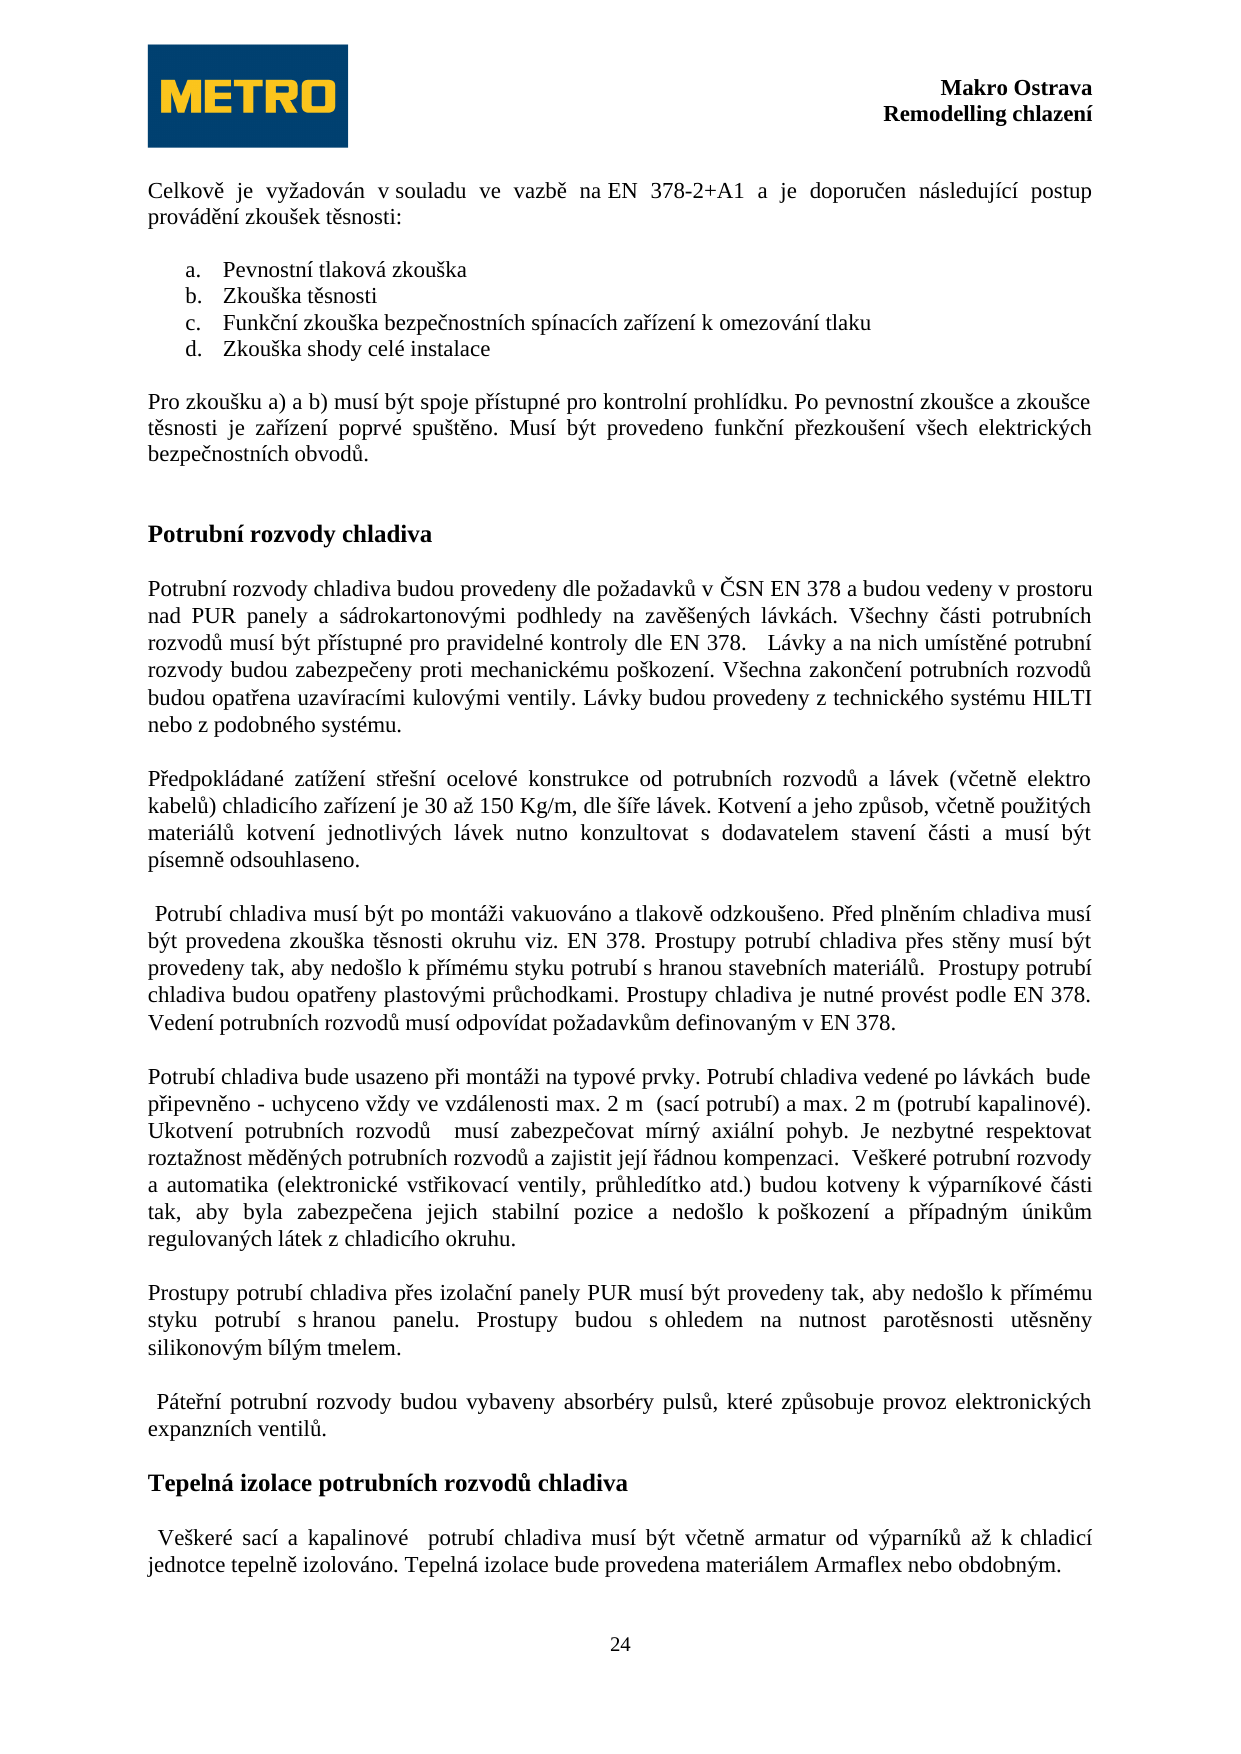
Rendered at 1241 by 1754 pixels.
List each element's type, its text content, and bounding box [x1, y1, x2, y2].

text Celkově je vyžadován v souladu ve vazbě na EN 378-2+A1 a je doporučen následující postup provádění zkoušek těsnosti: [148, 177, 1093, 229]
list Veškeré sací a kapalinové potrubí chladiva musí být včetně armatur od výparníků až k chladicí jednotce tepelně izolováno. Tepelná izolace bude provedena materiálem Armaflex nebo obdobným. [148, 1523, 1093, 1578]
list Potrubí chladiva musí být po montáži vakuováno a tlakově odzkoušeno. Před plněním chladiva musí být provedena zkouška těsnosti okruhu viz. EN 378. Prostupy potrubí chladiva přes stěny musí být provedeny tak, aby nedošlo k přímému styku potrubí s hranou stavebních materiálů. Prostupy potrubí chladiva budou opatřeny plastovými průchodkami. Prostupy chladiva je nutné provést podle EN 378. Vedení potrubních rozvodů musí odpovídat požadavkům definovaným v EN 378. [148, 899, 1093, 1035]
picture [147, 44, 349, 148]
list Zkouška těsnosti [185, 282, 1093, 309]
list Potrubí chladiva bude usazeno při montáži na typové prvky. Potrubí chladiva vedené po lávkách bude připevněno - uchyceno vždy ve vzdálenosti max. 2 m (sací potrubí) a max. 2 m (potrubí kapalinové). Ukotvení potrubních rozvodů musí zabezpečovat mírný axiální pohyb. Je nezbytné respektovat roztažnost měděných potrubních rozvodů a zajistit její řádnou kompenzaci. Veškeré potrubní rozvody a automatika (elektronické vstřikovací ventily, průhledítko atd.) budou kotveny k výparníkové části tak, aby byla zabezpečena jejich stabilní pozice a nedošlo k poškození a případným únikům regulovaných látek z chladicího okruhu. [148, 1062, 1093, 1252]
text Tepelná izolace potrubních rozvodů chladiva [148, 1468, 1093, 1497]
text Pro zkoušku a) a b) musí být spoje přístupné pro kontrolní prohlídku. Po pevnostní zkoušce a zkoušce těsnosti je zařízení poprvé spuštěno. Musí být provedeno funkční přezkoušení všech elektrických bezpečnostních obvodů. [148, 388, 1093, 467]
list Funkční zkouška bezpečnostních spínacích zařízení k omezování tlaku [185, 309, 1093, 335]
list Prostupy potrubí chladiva přes izolační panely PUR musí být provedeny tak, aby nedošlo k přímému styku potrubí s hranou panelu. Prostupy budou s ohledem na nutnost parotěsnosti utěsněny silikonovým bílým tmelem. [148, 1279, 1093, 1360]
list Páteřní potrubní rozvody budou vybaveny absorbéry pulsů, které způsobuje provoz elektronických expanzních ventilů. [148, 1387, 1093, 1441]
text Potrubní rozvody chladiva [148, 519, 1093, 548]
list Předpokládané zatížení střešní ocelové konstrukce od potrubních rozvodů a lávek (včetně elektro kabelů) chladicího zařízení je 30 až 150 Kg/m, dle šíře lávek. Kotvení a jeho způsob, včetně použitých materiálů kotvení jednotlivých lávek nutno konzultovat s dodavatelem stavení části a musí být písemně odsouhlaseno. [148, 764, 1093, 872]
list Potrubní rozvody chladiva budou provedeny dle požadavků v ČSN EN 378 a budou vedeny v prostoru nad PUR panely a sádrokartonovými podhledy na zavěšených lávkách. Všechny části potrubních rozvodů musí být přístupné pro pravidelné kontroly dle EN 378. Lávky a na nich umístěné potrubní rozvody budou zabezpečeny proti mechanickému poškození. Všechna zakončení potrubních rozvodů budou opatřena uzavíracími kulovými ventily. Lávky budou provedeny z technického systému HILTI nebo z podobného systému. [148, 574, 1093, 737]
list Pevnostní tlaková zkouška [185, 256, 1093, 282]
list Zkouška shody celé instalace [185, 335, 1093, 361]
